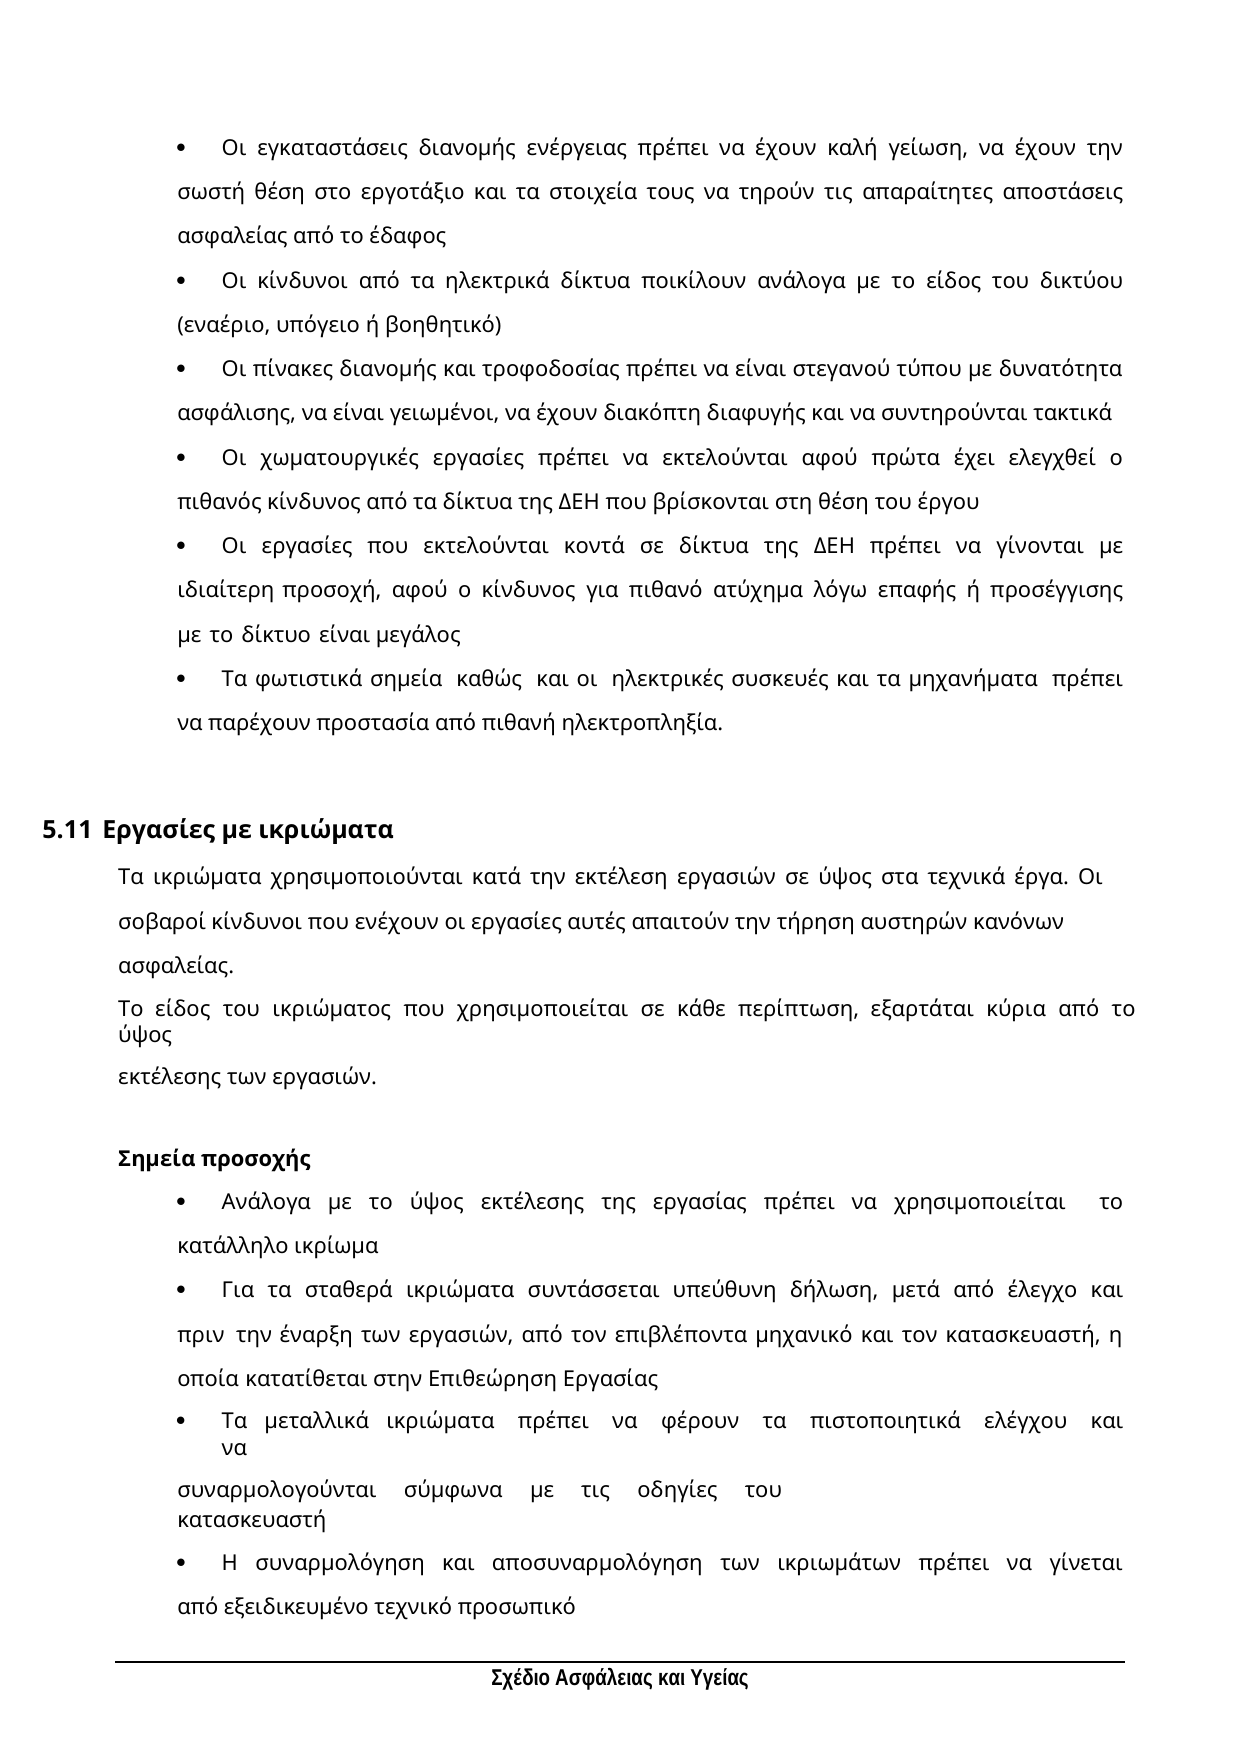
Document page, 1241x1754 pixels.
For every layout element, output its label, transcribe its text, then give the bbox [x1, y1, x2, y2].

list Ανάλογα με το ύψος εκτέλεσης της εργασίας πρέπει να χρησιμοποιείται το κατάλληλο ικρίωμα [177, 1186, 1123, 1260]
text Τα ικριώματα χρησιμοποιούνται κατά την εκτέλεση εργασιών σε ύψος στα τεχνικά έργα. Οι σοβαροί κίνδυνοι που ενέχουν οι εργασίες αυτές απαιτούν την τήρηση αυστηρών κανόνων ασφαλείας. [118, 861, 1123, 980]
list Για τα σταθερά ικριώματα συντάσσεται υπεύθυνη δήλωση, μετά από έλεγχο και πριν την έναρξη των εργασιών, από τον επιβλέποντα μηχανικό και τον κατασκευαστή, η οποία κατατίθεται στην Επιθεώρηση Εργασίας [177, 1274, 1123, 1393]
text συναρμολογούνται σύμφωνα με τις οδηγίες του κατασκευαστή [177, 1474, 782, 1533]
list Οι εγκαταστάσεις διανομής ενέργειας πρέπει να έχουν καλή γείωση, να έχουν την σωστή θέση στο εργοτάξιο και τα στοιχεία τους να τηρούν τις απαραίτητες αποστάσεις ασφαλείας από το έδαφος [177, 132, 1123, 250]
list Οι κίνδυνοι από τα ηλεκτρικά δίκτυα ποικίλουν ανάλογα με το είδος του δικτύου (εναέριο, υπόγειο ή βοηθητικό) [177, 265, 1123, 339]
text Το είδος του ικριώματος που χρησιμοποιείται σε κάθε περίπτωση, εξαρτάται κύρια από το ύψος [118, 995, 1138, 1047]
list Τα φωτιστικά σημεία καθώς και οι ηλεκτρικές συσκευές και τα μηχανήματα πρέπει να παρέχουν προστασία από πιθανή ηλεκτροπληξία. [177, 663, 1123, 737]
subtitle Εργασίες με ικριώματα [42, 812, 1138, 846]
list Οι εργασίες που εκτελούνται κοντά σε δίκτυα της ΔΕΗ πρέπει να γίνονται με ιδιαίτερη προσοχή, αφού ο κίνδυνος για πιθανό ατύχημα λόγω επαφής ή προσέγγισης με το δίκτυο είναι μεγάλος [177, 530, 1123, 648]
list Οι χωματουργικές εργασίες πρέπει να εκτελούνται αφού πρώτα έχει ελεγχθεί ο πιθανός κίνδυνος από τα δίκτυα της ΔΕΗ που βρίσκονται στη θέση του έργου [177, 442, 1123, 515]
text εκτέλεσης των εργασιών. [118, 1061, 1138, 1091]
subtitle Σημεία προσοχής [118, 1143, 1138, 1173]
list Οι πίνακες διανομής και τροφοδοσίας πρέπει να είναι στεγανού τύπου με δυνατότητα ασφάλισης, να είναι γειωμένοι, να έχουν διακόπτη διαφυγής και να συντηρούνται τακτικά [177, 353, 1123, 427]
list Τα μεταλλικά ικριώματα πρέπει να φέρουν τα πιστοποιητικά ελέγχου και να [177, 1408, 1123, 1461]
list Η συναρμολόγηση και αποσυναρμολόγηση των ικριωμάτων πρέπει να γίνεται από εξειδικευμένο τεχνικό προσωπικό [177, 1547, 1123, 1620]
